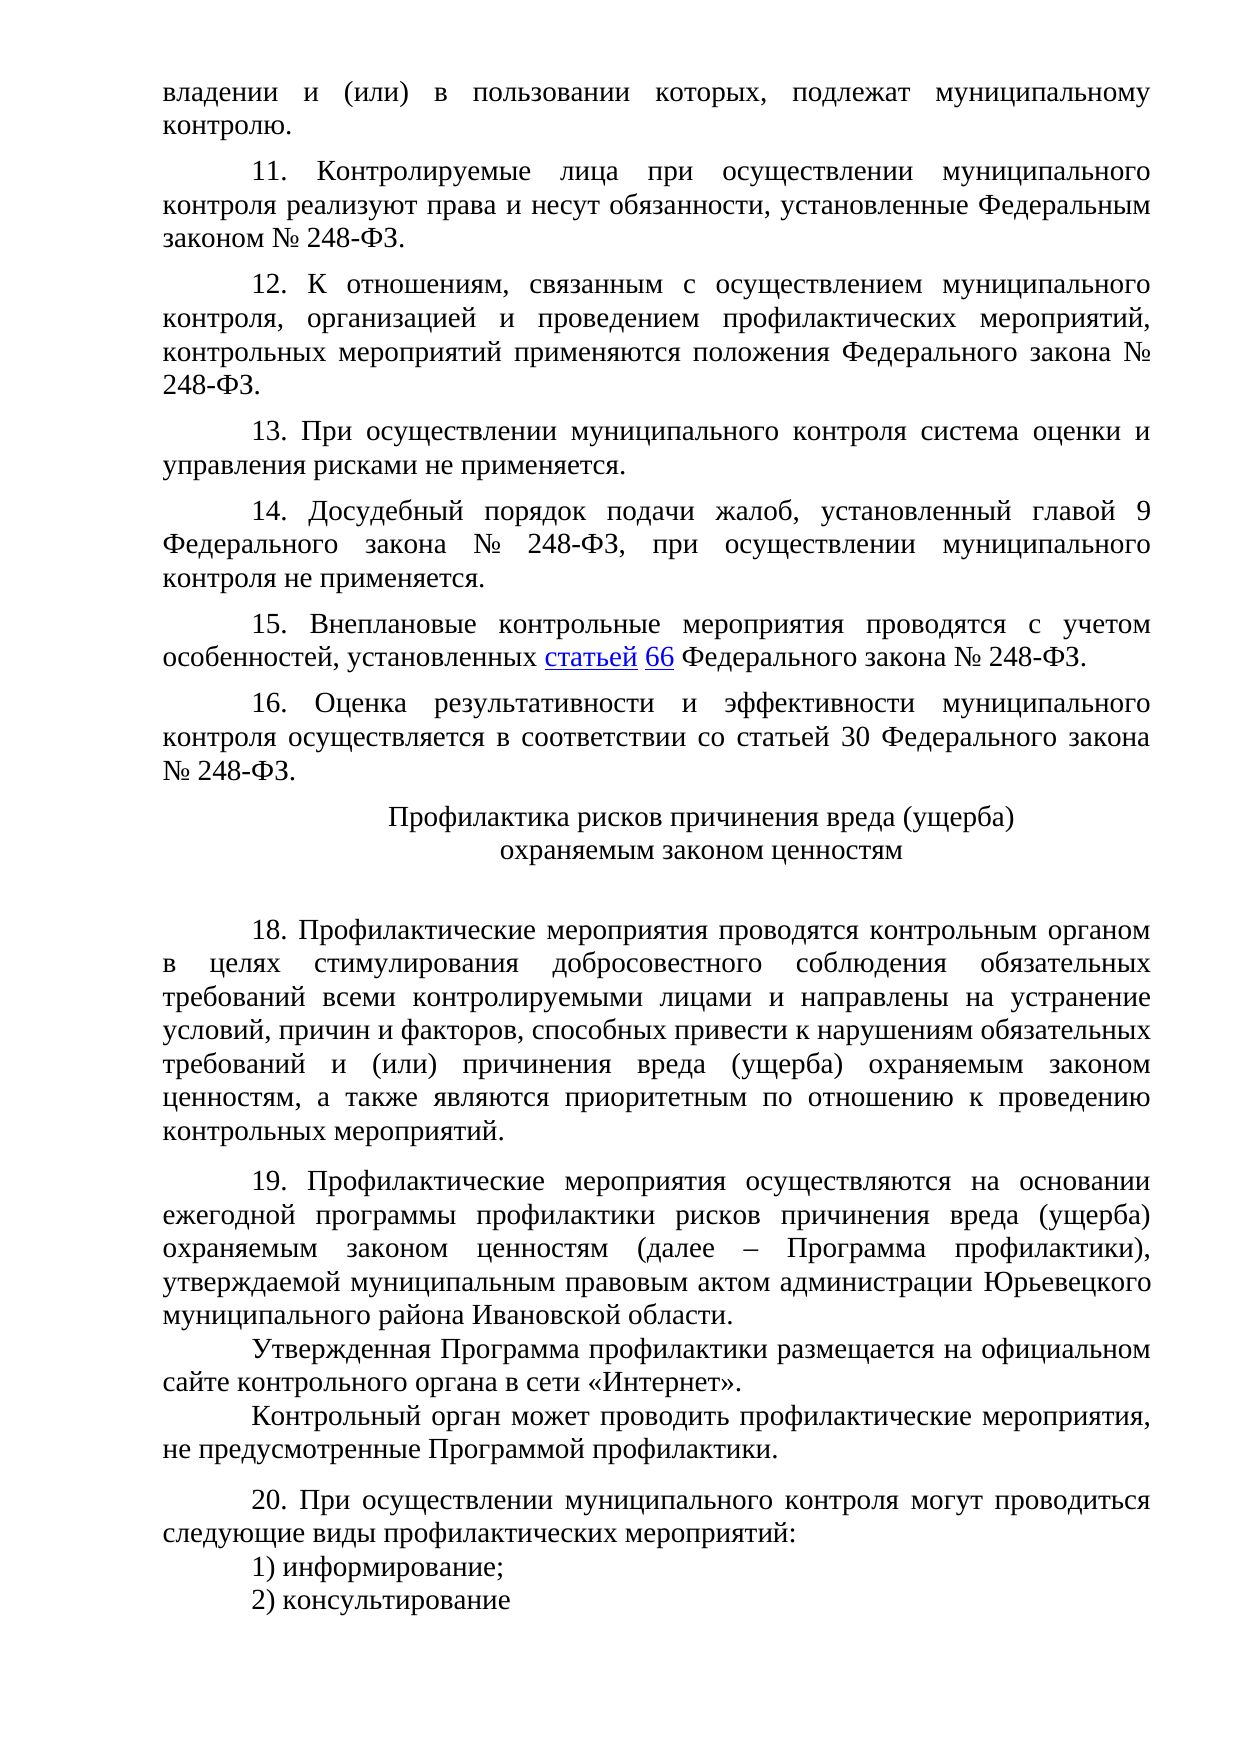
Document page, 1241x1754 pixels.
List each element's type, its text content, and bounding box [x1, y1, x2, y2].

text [162, 74, 1152, 141]
text Утвержденная Программа профилактики размещается на официальном сайте контрольного органа в сети «Интернет». [162, 1331, 1152, 1398]
text 13. При осуществлении муниципального контроля система оценки и управления рисками не применяется. [162, 413, 1152, 480]
text 16. Оценка результативности и эффективности муниципального контроля осуществляется в соответствии со статьей 30 Федерального закона № 248-ФЗ. [162, 686, 1152, 786]
text 19. Профилактические мероприятия осуществляются на основании ежегодной программы профилактики рисков причинения вреда (ущерба) охраняемым законом ценностям (далее – Программа профилактики), утверждаемой муниципальным правовым актом администрации Юрьевецкого муниципального района Ивановской области. [162, 1163, 1152, 1331]
text Профилактика рисков причинения вреда (ущерба) [162, 799, 1152, 832]
text охраняемым законом ценностям [162, 832, 1152, 866]
text Контрольный орган может проводить профилактические мероприятия, не предусмотренные Программой профилактики. [162, 1398, 1152, 1465]
text 11. Контролируемые лица при осуществлении муниципального контроля реализуют права и несут обязанности, установленные Федеральным законом № 248-ФЗ. [162, 153, 1152, 254]
text 12. К отношениям, связанным с осуществлением муниципального контроля, организацией и проведением профилактических мероприятий, контрольных мероприятий применяются положения Федерального закона № 248-ФЗ. [162, 267, 1152, 401]
text 2) консультирование [162, 1582, 1152, 1616]
text 14. Досудебный порядок подачи жалоб, установленный главой 9 Федерального закона № 248-ФЗ, при осуществлении муниципального контроля не применяется. [162, 493, 1152, 593]
text 1) информирование; [162, 1549, 1152, 1582]
text 20. При осуществлении муниципального контроля могут проводиться следующие виды профилактических мероприятий: [162, 1482, 1152, 1549]
text 18. Профилактические мероприятия проводятся контрольным органом в целях стимулирования добросовестного соблюдения обязательных требований всеми контролируемыми лицами и направлены на устранение условий, причин и факторов, способных привести к нарушениям обязательных требований и (или) причинения вреда (ущерба) охраняемым законом ценностям, а также являются приоритетным по отношению к проведению контрольных мероприятий. [162, 912, 1152, 1147]
text 15. Внеплановые контрольные мероприятия проводятся с учетом особенностей, установленных статьей 66 Федерального закона № 248-ФЗ. [162, 606, 1152, 673]
